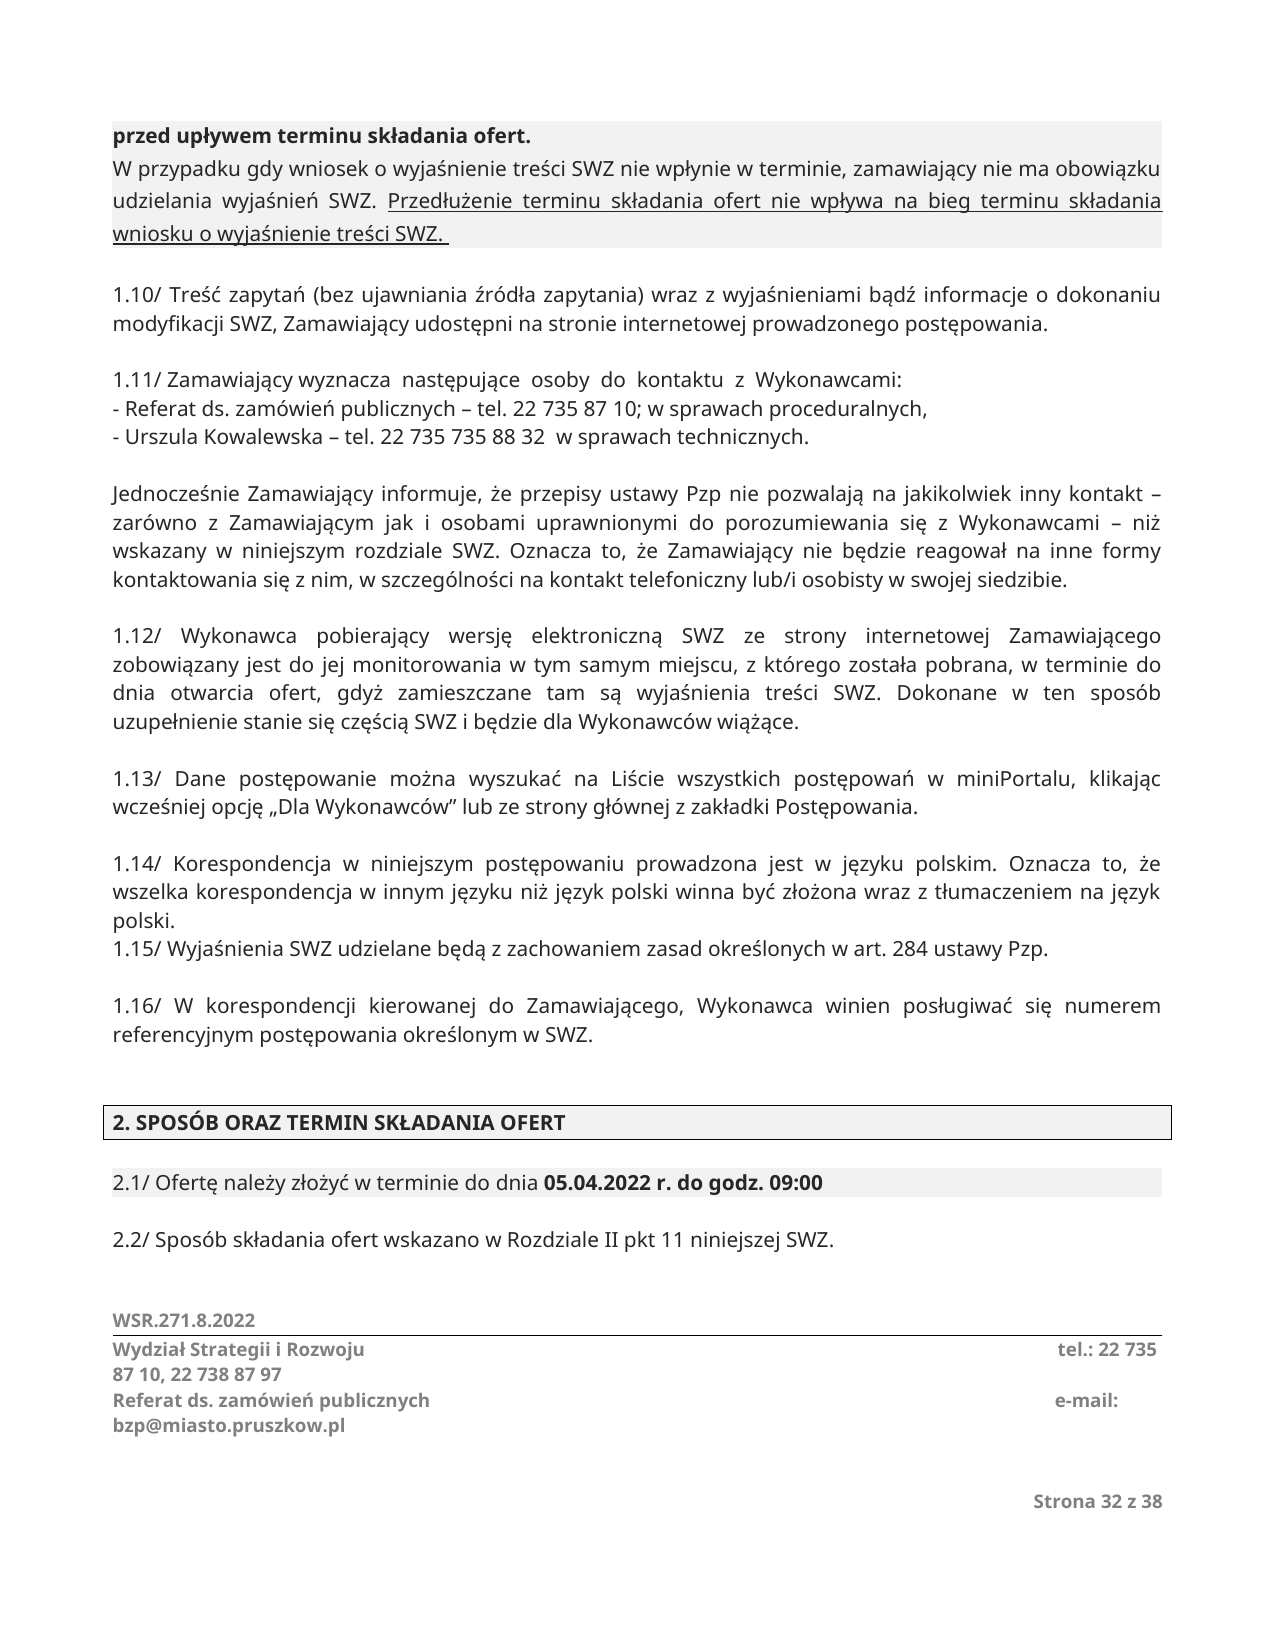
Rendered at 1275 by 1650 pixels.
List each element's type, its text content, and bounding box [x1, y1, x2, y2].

text W przypadku gdy wniosek o wyjaśnienie treści SWZ nie wpłynie w terminie, zamawiający nie ma obowiązku udzielania wyjaśnień SWZ. Przedłużenie terminu składania ofert nie wpływa na bieg terminu składania wniosku o wyjaśnienie treści SWZ. [112, 154, 1162, 248]
text - Referat ds. zamówień publicznych – tel. 22 735 87 10; w sprawach proceduralnych, [112, 394, 1162, 422]
text 1.11/ Zamawiający wyznacza następujące osoby do kontaktu z Wykonawcami: [112, 366, 1162, 394]
text Jednocześnie Zamawiający informuje, że przepisy ustawy Pzp nie pozwalają na jakikolwiek inny kontakt – zarówno z Zamawiającym jak i osobami uprawnionymi do porozumiewania się z Wykonawcami – niż wskazany w niniejszym rozdziale SWZ. Oznacza to, że Zamawiający nie będzie reagował na inne formy kontaktowania się z nim, w szczególności na kontakt telefoniczny lub/i osobisty w swojej siedzibie. [112, 479, 1162, 593]
text 2.2/ Sposób składania ofert wskazano w Rozdziale II pkt 11 niniejszej SWZ. [112, 1225, 1162, 1253]
text 1.10/ Treść zapytań (bez ujawniania źródła zapytania) wraz z wyjaśnieniami bądź informacje o dokonaniu modyfikacji SWZ, Zamawiający udostępni na stronie internetowej prowadzonego postępowania. [112, 280, 1162, 337]
text 2.1/ Ofertę należy złożyć w terminie do dnia 05.04.2022 r. do godz. 09:00 [112, 1168, 1162, 1197]
text 1.13/ Dane postępowanie można wyszukać na Liście wszystkich postępowań w miniPortalu, klikając wcześniej opcję „Dla Wykonawców” lub ze strony głównej z zakładki Postępowania. [112, 764, 1162, 821]
text 1.15/ Wyjaśnienia SWZ udzielane będą z zachowaniem zasad określonych w art. 284 ustawy Pzp. [112, 934, 1162, 963]
text 2. SPOSÓB ORAZ TERMIN SKŁADANIA OFERT [104, 1106, 1171, 1139]
text - Urszula Kowalewska – tel. 22 735 735 88 32 w sprawach technicznych. [112, 422, 1162, 451]
text 1.16/ W korespondencji kierowanej do Zamawiającego, Wykonawca winien posługiwać się numerem referencyjnym postępowania określonym w SWZ. [112, 991, 1162, 1048]
text 1.14/ Korespondencja w niniejszym postępowaniu prowadzona jest w języku polskim. Oznacza to, że wszelka korespondencja w innym języku niż język polski winna być złożona wraz z tłumaczeniem na język polski. [112, 849, 1162, 934]
text 1.12/ Wykonawca pobierający wersję elektroniczną SWZ ze strony internetowej Zamawiającego zobowiązany jest do jej monitorowania w tym samym miejscu, z którego została pobrana, w terminie do dnia otwarcia ofert, gdyż zamieszczane tam są wyjaśnienia treści SWZ. Dokonane w ten sposób uzupełnienie stanie się częścią SWZ i będzie dla Wykonawców wiążące. [112, 622, 1162, 735]
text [112, 121, 1162, 150]
